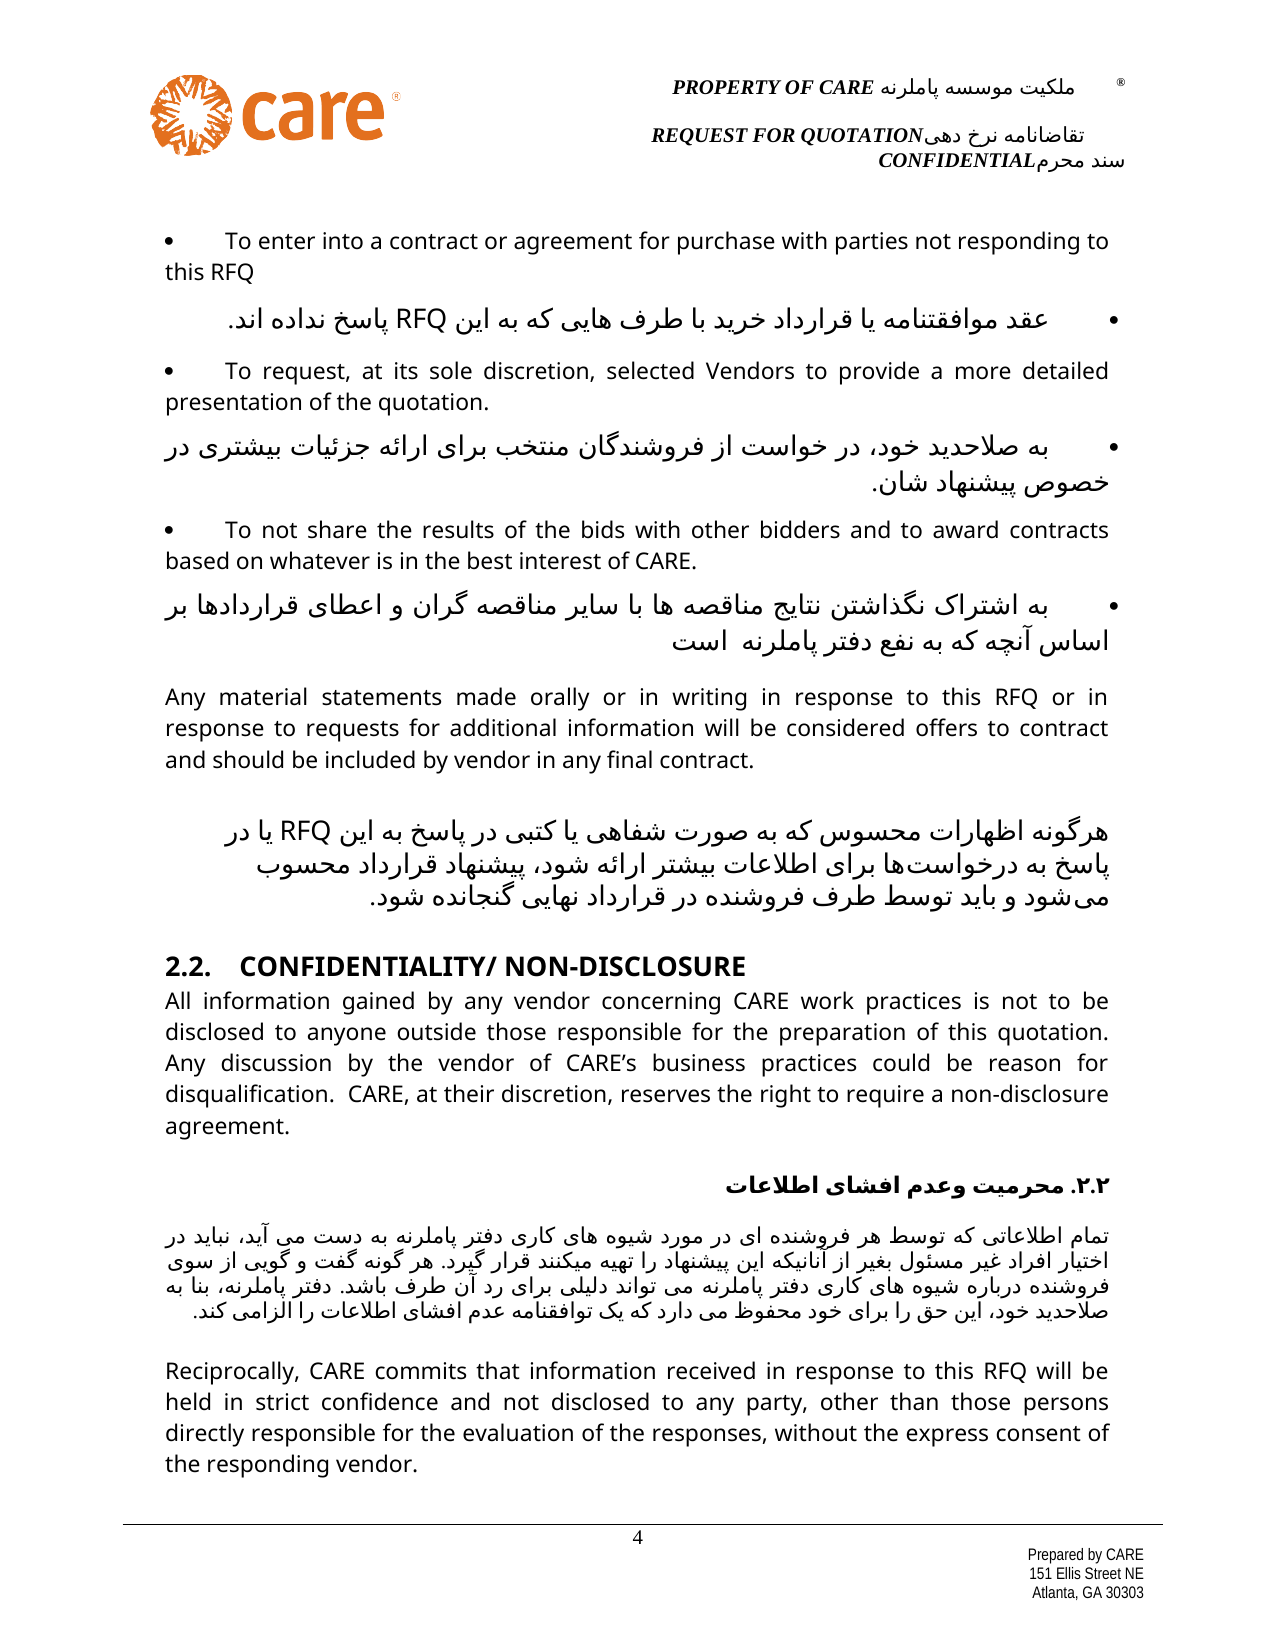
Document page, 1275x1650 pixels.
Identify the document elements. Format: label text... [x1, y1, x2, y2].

text هرگونه اظهارات محسوس که به صورت شفاهی یا کتبی در پاسخ به این RFQ یا در پاسخ به درخواست‌ها برای اطلاعات بیشتر ارائه شود، پیشنهاد قرارداد محسوب می‌شود و باید توسط طرف فروشنده در قرارداد نهایی گنجانده شود. [165, 812, 1110, 911]
subtitle CONFIDENTIALITY/ NON-DISCLOSURE [165, 948, 1110, 985]
text تمام اطلاعاتی که توسط هر فروشنده ای در مورد شیوه های کاری دفتر پاملرنه به دست می آید، نباید در اختیار افراد غیر مسئول بغیر از آنانیکه این پیشنهاد را تهیه میکنند قرار گیرد. هر گونه گفت و گویی از سوی فروشنده درباره شیوه های کاری دفتر پاملرنه می تواند دلیلی برای رد آن طرف باشد. دفتر پاملرنه، بنا به صلاحدید خود، این حق را برای خود محفوظ می دارد که یک توافقنامه عدم افشای اطلاعات را الزامی کند. [165, 1223, 1110, 1323]
list To not share the results of the bids with other bidders and to award contracts based on whatever is in the best interest of CARE. [165, 514, 1110, 576]
text Reciprocally, CARE commits that information received in response to this RFQ will be held in strict confidence and not disclosed to any party, other than those persons directly responsible for the evaluation of the responses, without the express consent of the responding vendor. [165, 1355, 1110, 1480]
text All information gained by any vendor concerning CARE work practices is not to be disclosed to anyone outside those responsible for the preparation of this quotation. Any discussion by the vendor of CARE’s business practices could be reason for disqualification. CARE, at their discretion, reserves the right to require a non-disclosure agreement. [165, 985, 1110, 1141]
list به صلاحدید خود، در خواست از فروشندگان منتخب برای ارائه جزئیات بیشتری در خصوص پیشنهاد شان. [165, 430, 1110, 497]
picture [150, 75, 401, 156]
text Any material statements made orally or in writing in response to this RFQ or in response to requests for additional information will be considered offers to contract and should be included by vendor in any final contract. [165, 681, 1110, 775]
list عقد موافقتنامه یا قرارداد خرید با طرف هایی که به این RFQ پاسخ نداده اند. [165, 300, 1110, 337]
subtitle ۲.۲. محرمیت وعدم افشای اطلاعات [165, 1172, 1110, 1198]
list To enter into a contract or agreement for purchase with parties not responding to this RFQ [165, 225, 1110, 287]
list To request, at its sole discretion, selected Vendors to provide a more detailed presentation of the quotation. [165, 355, 1110, 417]
list به اشتراک نگذاشتن نتایج مناقصه ها با سایر مناقصه گران و اعطای قراردادها بر اساس آنچه که به نفع دفتر پاملرنه است [165, 589, 1110, 656]
